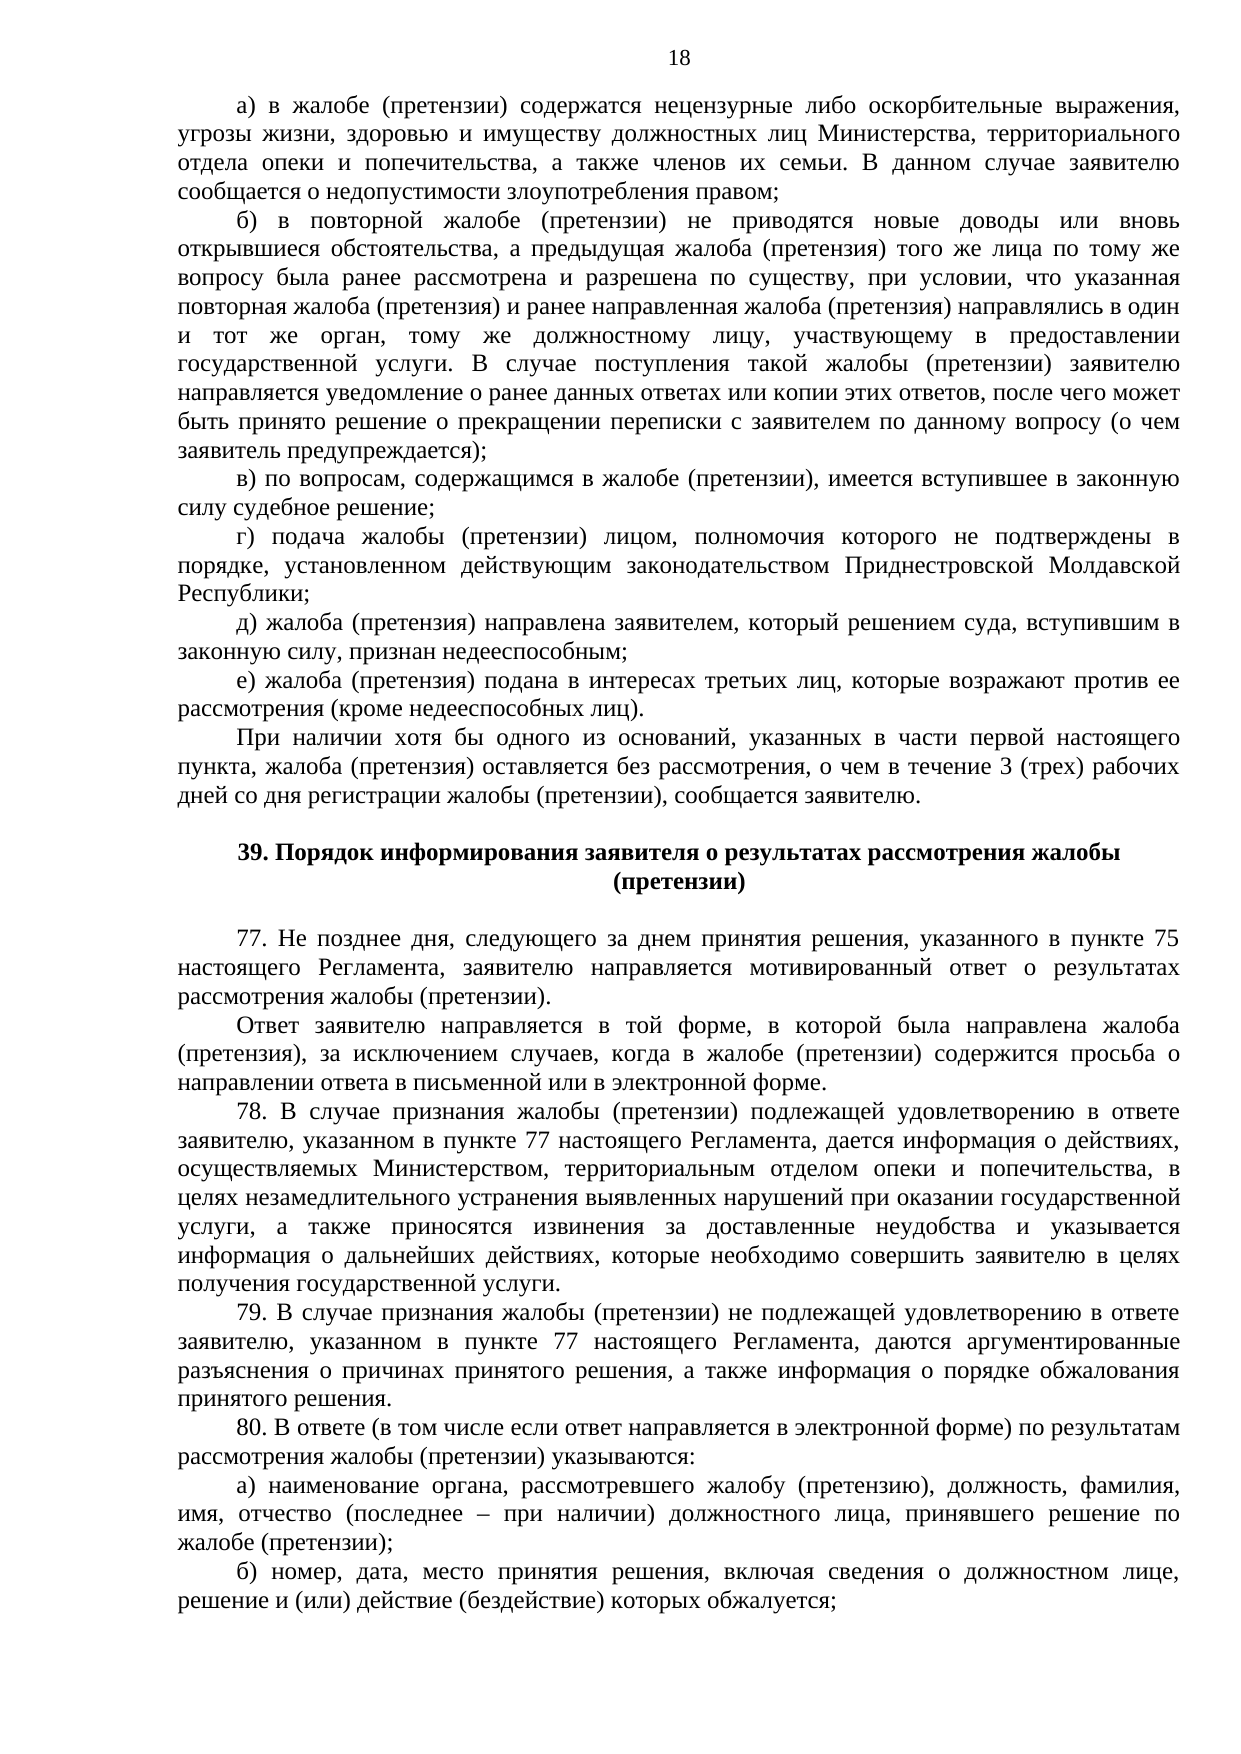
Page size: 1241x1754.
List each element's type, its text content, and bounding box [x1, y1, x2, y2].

text б) номер, дата, место принятия решения, включая сведения о должностном лице, решение и (или) действие (бездействие) которых обжалуется; [177, 1556, 1181, 1613]
text д) жалоба (претензия) направлена заявителем, который решением суда, вступившим в законную силу, признан недееспособным; [177, 607, 1181, 665]
text а) в жалобе (претензии) содержатся нецензурные либо оскорбительные выражения, угрозы жизни, здоровью и имуществу должностных лиц Министерства, территориального отдела опеки и попечительства, а также членов их семьи. В данном случае заявителю сообщается о недопустимости злоупотребления правом; [177, 90, 1181, 205]
text е) жалоба (претензия) подана в интересах третьих лиц, которые возражают против ее рассмотрения (кроме недееспособных лиц). [177, 665, 1181, 722]
text а) наименование органа, рассмотревшего жалобу (претензию), должность, фамилия, имя, отчество (последнее – при наличии) должностного лица, принявшего решение по жалобе (претензии); [177, 1470, 1181, 1556]
text При наличии хотя бы одного из оснований, указанных в части первой настоящего пункта, жалоба (претензия) оставляется без рассмотрения, о чем в течение 3 (трех) рабочих дней со дня регистрации жалобы (претензии), сообщается заявителю. [177, 722, 1181, 808]
text 79. В случае признания жалобы (претензии) не подлежащей удовлетворению в ответе заявителю, указанном в пункте 77 настоящего Регламента, даются аргументированные разъяснения о причинах принятого решения, а также информация о порядке обжалования принятого решения. [177, 1297, 1181, 1412]
text 80. В ответе (в том числе если ответ направляется в электронной форме) по результатам рассмотрения жалобы (претензии) указываются: [177, 1412, 1181, 1470]
text 39. Порядок информирования заявителя о результатах рассмотрения жалобы (претензии) [177, 837, 1181, 895]
text 77. Не позднее дня, следующего за днем принятия решения, указанного в пункте 75 настоящего Регламента, заявителю направляется мотивированный ответ о результатах рассмотрения жалобы (претензии). [177, 923, 1181, 1010]
text Ответ заявителю направляется в той форме, в которой была направлена жалоба (претензия), за исключением случаев, когда в жалобе (претензии) содержится просьба о направлении ответа в письменной или в электронной форме. [177, 1010, 1181, 1096]
text 78. В случае признания жалобы (претензии) подлежащей удовлетворению в ответе заявителю, указанном в пункте 77 настоящего Регламента, дается информация о действиях, осуществляемых Министерством, территориальным отделом опеки и попечительства, в целях незамедлительного устранения выявленных нарушений при оказании государственной услуги, а также приносятся извинения за доставленные неудобства и указывается информация о дальнейших действиях, которые необходимо совершить заявителю в целях получения государственной услуги. [177, 1096, 1181, 1297]
text г) подача жалобы (претензии) лицом, полномочия которого не подтверждены в порядке, установленном действующим законодательством Приднестровской Молдавской Республики; [177, 521, 1181, 607]
text б) в повторной жалобе (претензии) не приводятся новые доводы или вновь открывшиеся обстоятельства, а предыдущая жалоба (претензия) того же лица по тому же вопросу была ранее рассмотрена и разрешена по существу, при условии, что указанная повторная жалоба (претензия) и ранее направленная жалоба (претензия) направлялись в один и тот же орган, тому же должностному лицу, участвующему в предоставлении государственной услуги. В случае поступления такой жалобы (претензии) заявителю направляется уведомление о ранее данных ответах или копии этих ответов, после чего может быть принято решение о прекращении переписки с заявителем по данному вопросу (о чем заявитель предупреждается); [177, 205, 1181, 463]
text в) по вопросам, содержащимся в жалобе (претензии), имеется вступившее в законную силу судебное решение; [177, 463, 1181, 521]
